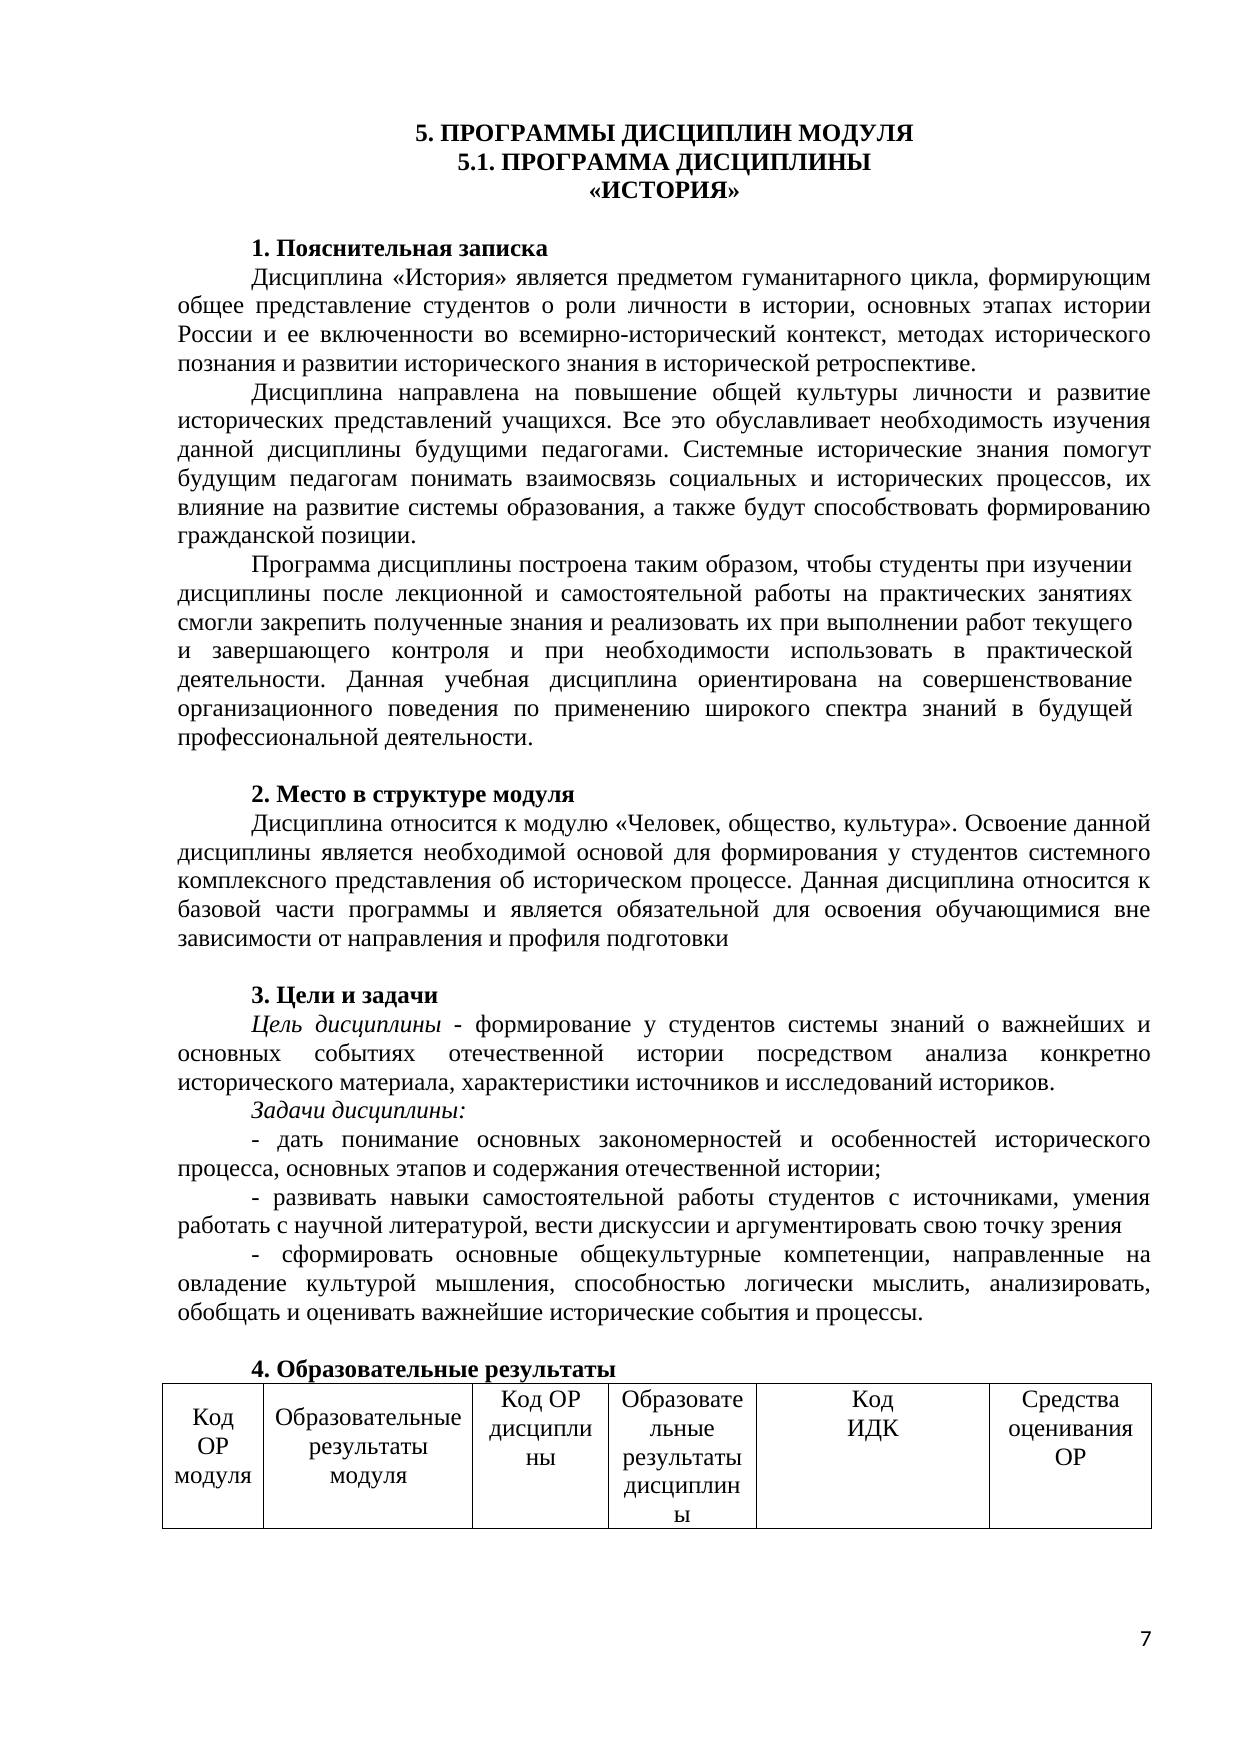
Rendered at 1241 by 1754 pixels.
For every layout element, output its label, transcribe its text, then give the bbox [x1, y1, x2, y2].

table_header Код ИДК [757, 1384, 989, 1528]
text Дисциплина направлена на повышение общей культуры личности и развитие исторических представлений учащихся. Все это обуславливает необходимость изучения данной дисциплины будущими педагогами. Системные исторические знания помогут будущим педагогам понимать взаимосвязь социальных и исторических процессов, их влияние на развитие системы образования, а также будут способствовать формированию гражданской позиции. [177, 377, 1152, 549]
table_header Средства оценивания ОР [990, 1384, 1151, 1528]
text 3. Цели и задачи [177, 981, 1152, 1009]
text Дисциплина «История» является предметом гуманитарного цикла, формирующим общее представление студентов о роли личности в истории, основных этапах истории России и ее включенности во всемирно-исторический контекст, методах исторического познания и развитии исторического знания в исторической ретроспективе. [177, 262, 1152, 377]
text - дать понимание основных закономерностей и особенностей исторического процесса, основных этапов и содержания отечественной истории; [177, 1124, 1152, 1182]
subtitle 5.1. ПРОГРАММА ДИСЦИПЛИНЫ [177, 147, 1152, 176]
subtitle «ИСТОРИЯ» [177, 176, 1152, 204]
text Программа дисциплины построена таким образом, чтобы студенты при изучении дисциплины после лекционной и самостоятельной работы на практических занятиях смогли закрепить полученные знания и реализовать их при выполнении работ текущего и завершающего контроля и при необходимости использовать в практической деятельности. Данная учебная дисциплина ориентирована на совершенствование организационного поведения по применению широкого спектра знаний в будущей профессиональной деятельности. [177, 549, 1133, 751]
text - развивать навыки самостоятельной работы студентов с источниками, умения работать с научной литературой, вести дискуссии и аргументировать свою точку зрения [177, 1182, 1152, 1239]
text - сформировать основные общекультурные компетенции, направленные на овладение культурой мышления, способностью логически мыслить, анализировать, обобщать и оценивать важнейшие исторические события и процессы. [177, 1239, 1152, 1326]
text 1. Пояснительная записка [177, 233, 1152, 262]
text 2. Место в структуре модуля [177, 779, 1152, 808]
table_header Код ОР модуля [163, 1384, 263, 1528]
text Задачи дисциплины: [177, 1096, 1152, 1124]
text Дисциплина относится к модулю «Человек, общество, культура». Освоение данной дисциплины является необходимой основой для формирования у студентов системного комплексного представления об историческом процессе. Данная дисциплина относится к базовой части программы и является обязательной для освоения обучающимися вне зависимости от направления и профиля подготовки [177, 808, 1152, 952]
table_header Код ОР дисциплины [473, 1384, 608, 1528]
text Цель дисциплины - формирование у студентов системы знаний о важнейших и основных событиях отечественной истории посредством анализа конкретно исторического материала, характеристики источников и исследований историков. [177, 1009, 1152, 1096]
text 4. Образовательные результаты [177, 1354, 1152, 1383]
table_header Образовательные результаты дисциплины [609, 1384, 756, 1528]
subtitle 5. ПРОГРАММЫ ДИСЦИПЛИН МОДУЛЯ [177, 118, 1152, 147]
table_header Образовательные результаты модуля [264, 1384, 472, 1528]
